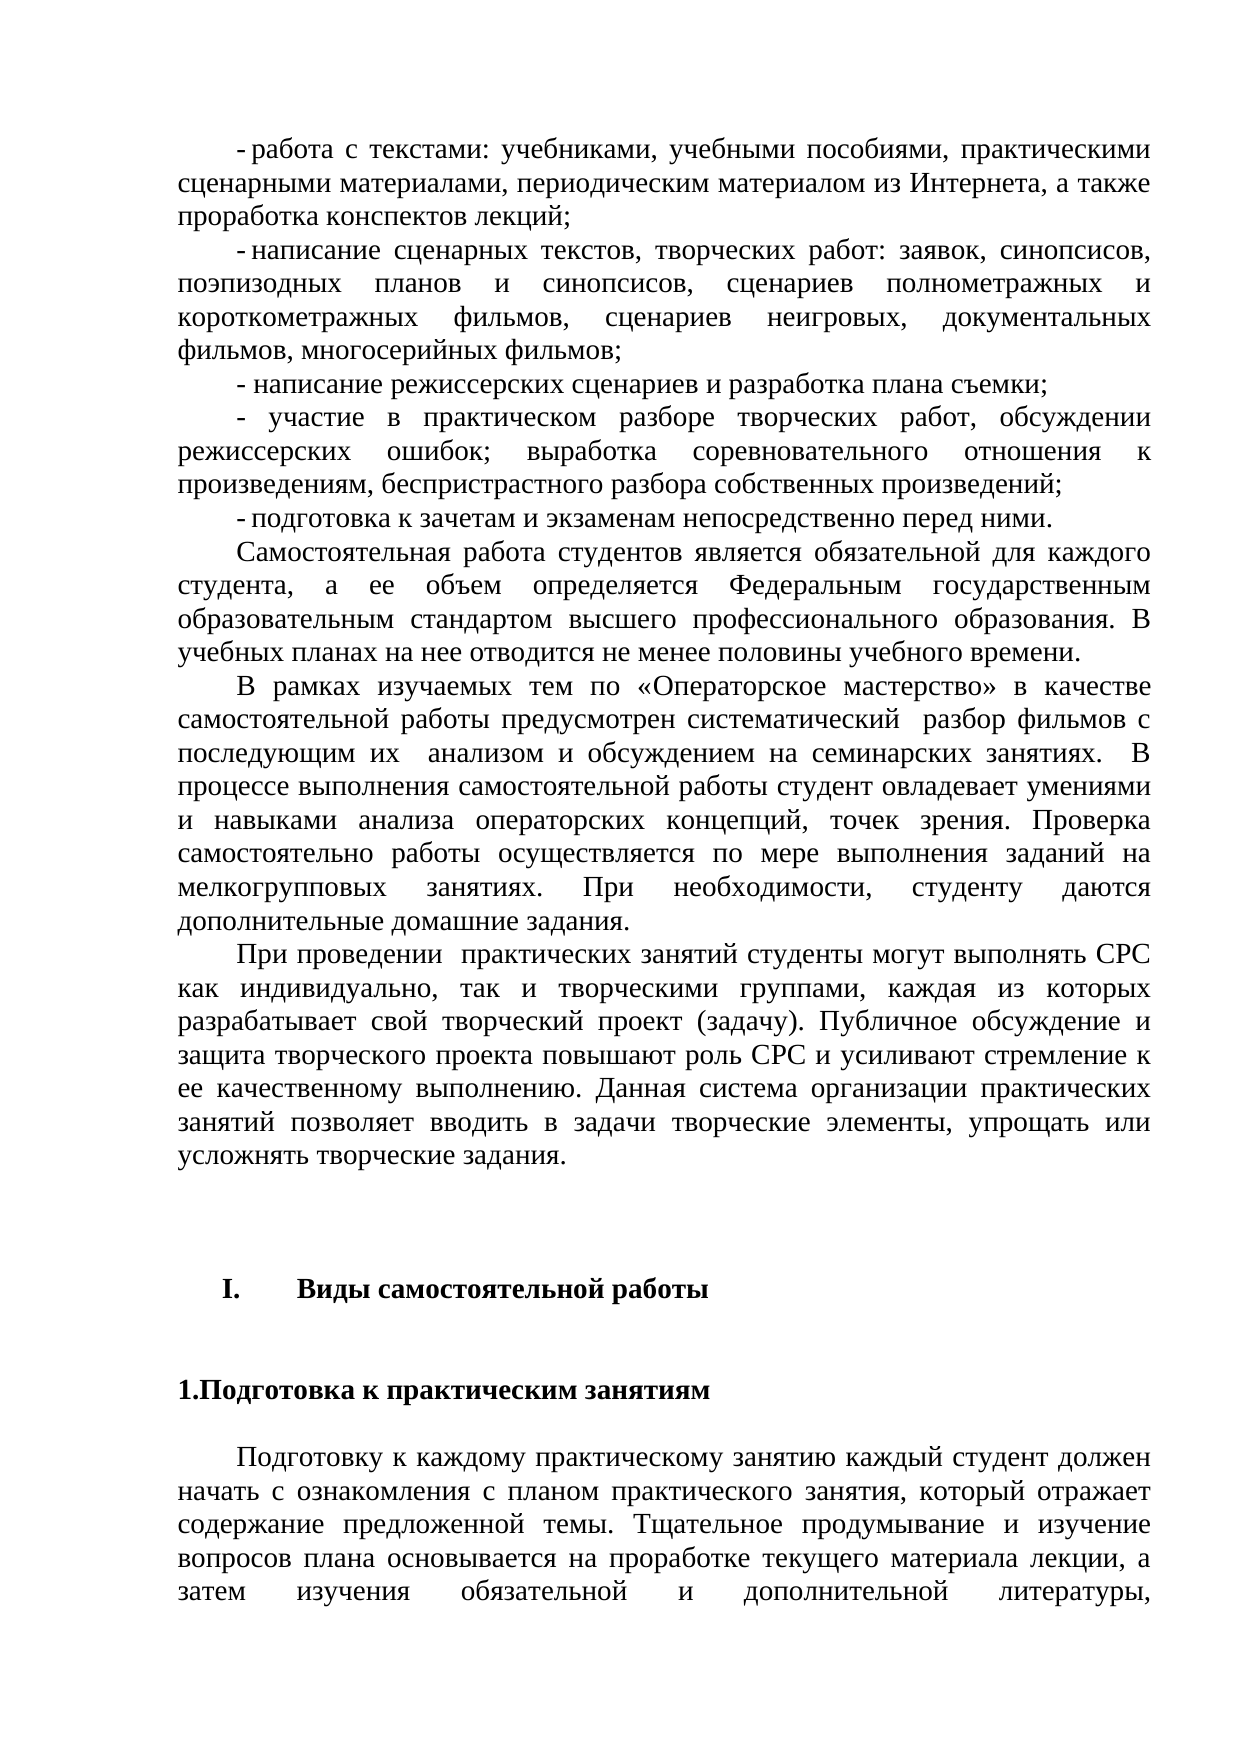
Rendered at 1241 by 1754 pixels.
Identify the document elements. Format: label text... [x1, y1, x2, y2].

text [177, 1439, 1152, 1607]
list Виды самостоятельной работы [222, 1272, 1152, 1305]
text При проведении практических занятий студенты могут выполнять СРС как индивидуально, так и творческими группами, каждая из которых разрабатывает свой творческий проект (задачу). Публичное обсуждение и защита творческого проекта повышают роль СРС и усиливают стремление к ее качественному выполнению. Данная система организации практических занятий позволяет вводить в задачи творческие элементы, упрощать или усложнять творческие задания. [177, 936, 1152, 1171]
text - написание режиссерских сценариев и разработка плана съемки; [177, 366, 1152, 399]
text Самостоятельная работа студентов является обязательной для каждого студента, а ее объем определяется Федеральным государственным образовательным стандартом высшего профессионального образования. В учебных планах на нее отводится не менее половины учебного времени. [177, 534, 1152, 668]
text - написание сценарных текстов, творческих работ: заявок, синопсисов, поэпизодных планов и синопсисов, сценариев полнометражных и короткометражных фильмов, сценариев неигровых, документальных фильмов, многосерийных фильмов; [177, 232, 1152, 366]
text 1.Подготовка к практическим занятиям [177, 1372, 1152, 1406]
text - участие в практическом разборе творческих работ, обсуждении режиссерских ошибок; выработка соревновательного отношения к произведениям, беспристрастного разбора собственных произведений; [177, 399, 1152, 500]
text - подготовка к зачетам и экзаменам непосредственно перед ними. [177, 500, 1152, 534]
text - работа с текстами: учебниками, учебными пособиями, практическими сценарными материалами, периодическим материалом из Интернета, а также проработка конспектов лекций; [177, 131, 1152, 232]
text В рамках изучаемых тем по «Операторское мастерство» в качестве самостоятельной работы предусмотрен систематический разбор фильмов с последующим их анализом и обсуждением на семинарских занятиях. В процессе выполнения самостоятельной работы студент овладевает умениями и навыками анализа операторских концепций, точек зрения. Проверка самостоятельно работы осуществляется по мере выполнения заданий на мелкогрупповых занятиях. При необходимости, студенту даются дополнительные домашние задания. [177, 668, 1152, 936]
